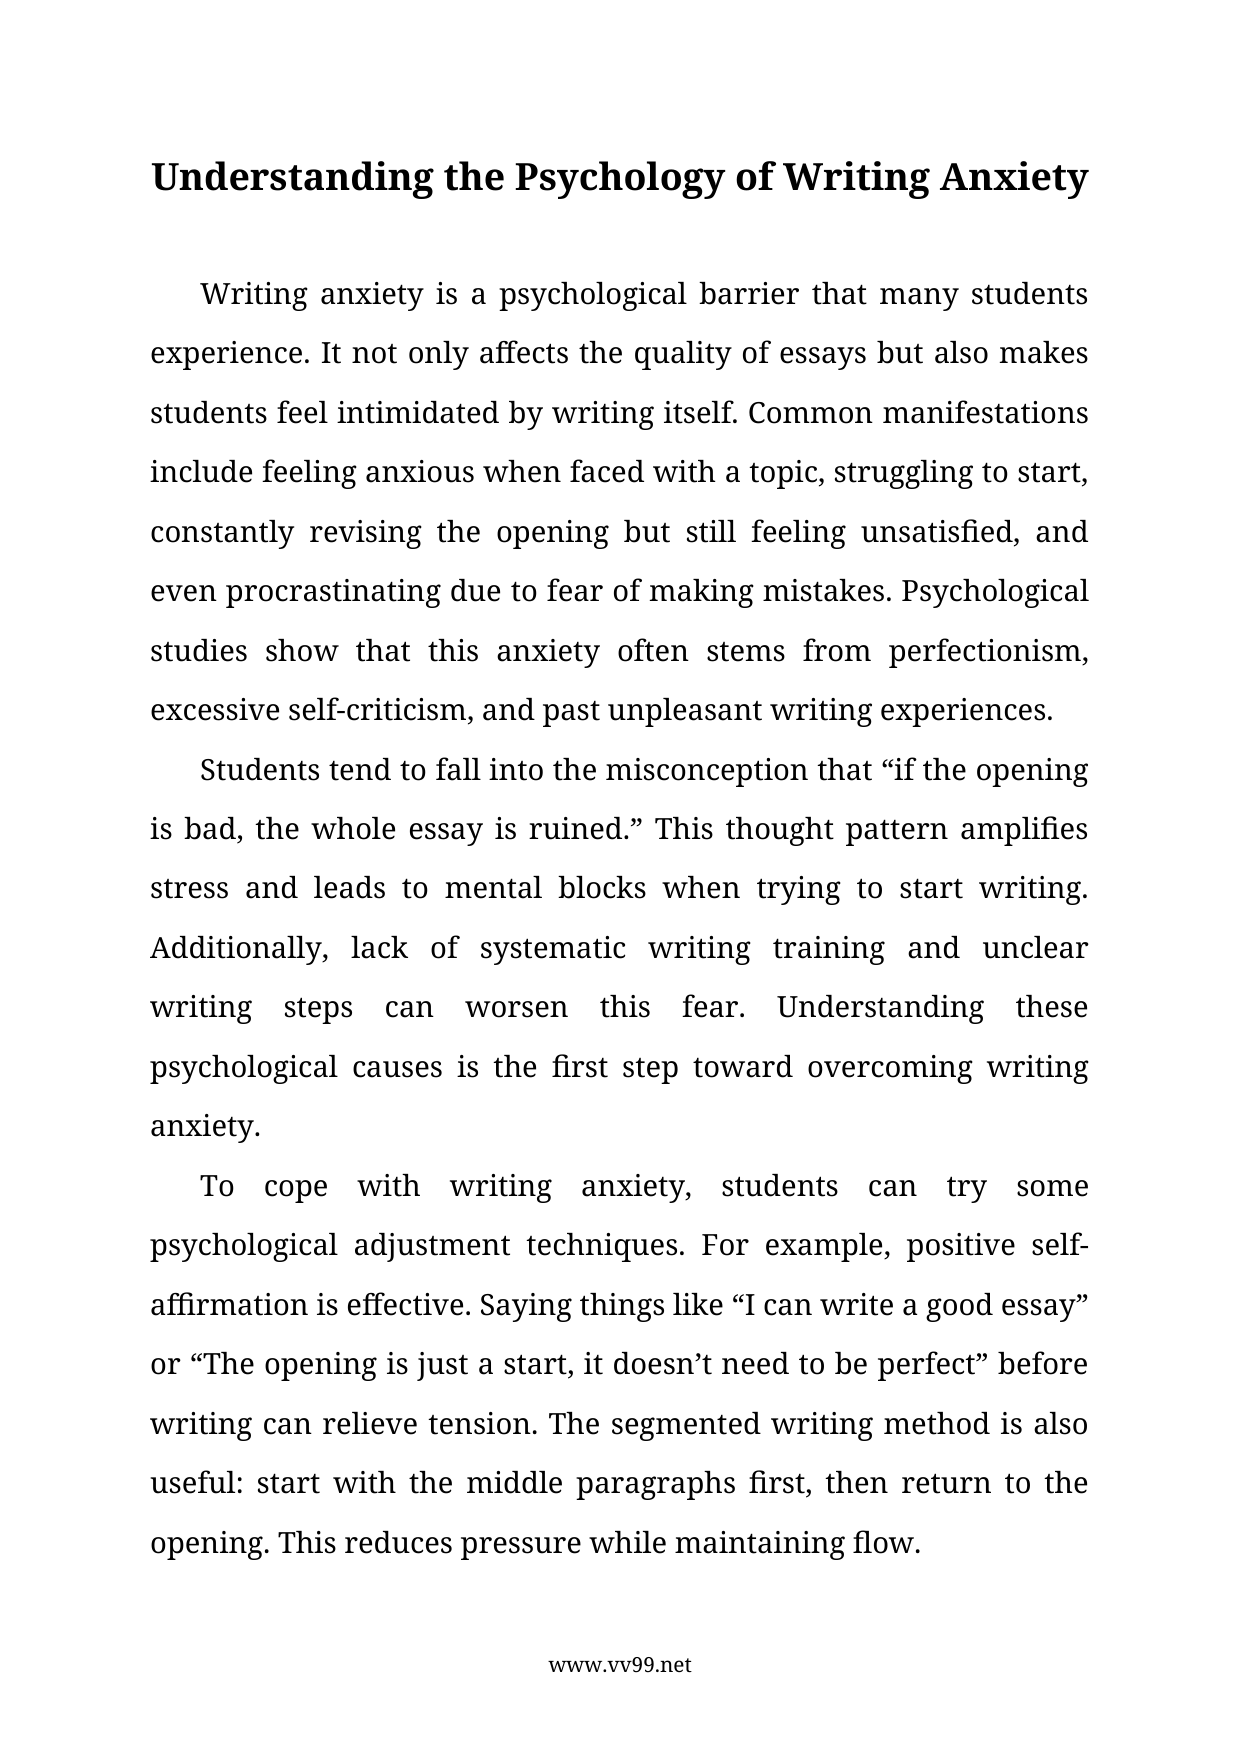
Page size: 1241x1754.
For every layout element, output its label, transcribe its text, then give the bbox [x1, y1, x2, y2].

text Writing anxiety is a psychological barrier that many students experience. It not only affects the quality of essays but also makes students feel intimidated by writing itself. Common manifestations include feeling anxious when faced with a topic, struggling to start, constantly revising the opening but still feeling unsatisfied, and even procrastinating due to fear of making mistakes. Psychological studies show that this anxiety often stems from perfectionism, excessive self-criticism, and past unpleasant writing experiences. [150, 273, 1090, 729]
text To cope with writing anxiety, students can try some psychological adjustment techniques. For example, positive self-affirmation is effective. Saying things like “I can write a good essay” or “The opening is just a start, it doesn’t need to be perfect” before writing can relieve tension. The segmented writing method is also useful: start with the middle paragraphs first, then return to the opening. This reduces pressure while maintaining flow. [150, 1165, 1090, 1562]
text Students tend to fall into the misconception that “if the opening is bad, the whole essay is ruined.” This thought pattern amplifies stress and leads to mental blocks when trying to start writing. Additionally, lack of systematic writing training and unclear writing steps can worsen this fear. Understanding these psychological causes is the first step toward overcoming writing anxiety. [150, 749, 1090, 1145]
subtitle Understanding the Psychology of Writing Anxiety [150, 150, 1090, 201]
